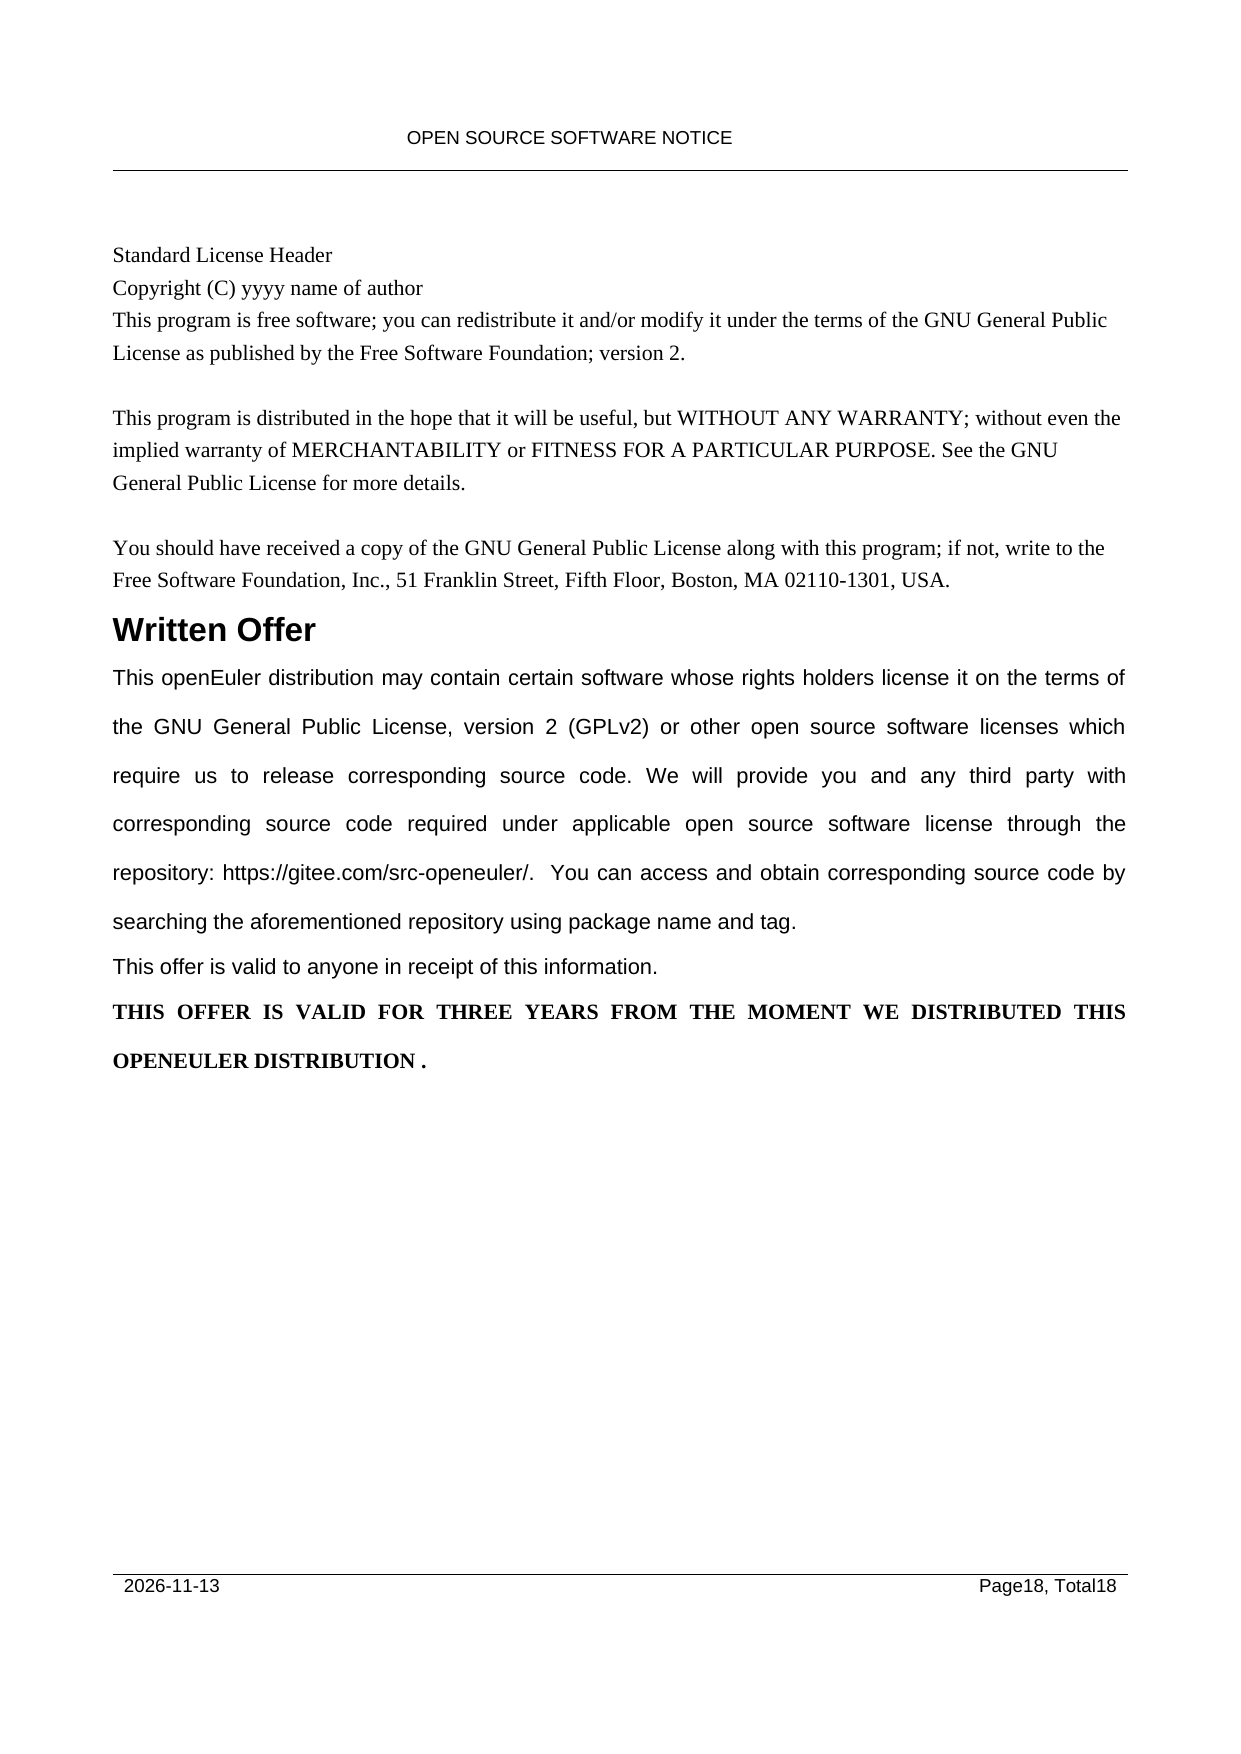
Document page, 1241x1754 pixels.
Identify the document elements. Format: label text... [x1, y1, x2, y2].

text This openEuler distribution may contain certain software whose rights holders license it on the terms of the GNU General Public License, version 2 (GPLv2) or other open source software licenses which require us to release corresponding source code. We will provide you and any third party with corresponding source code required under applicable open source software license through the repository: https://gitee.com/src-openeuler/. You can access and obtain corresponding source code by searching the aforementioned repository using package name and tag. [112, 661, 1128, 938]
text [112, 206, 1128, 596]
text Written Offer [112, 596, 1128, 661]
text THIS OFFER IS VALID FOR THREE YEARS FROM THE MOMENT WE DISTRIBUTED THIS OPENEULER DISTRIBUTION . [112, 995, 1128, 1077]
text This offer is valid to anyone in receipt of this information. [112, 950, 1128, 983]
